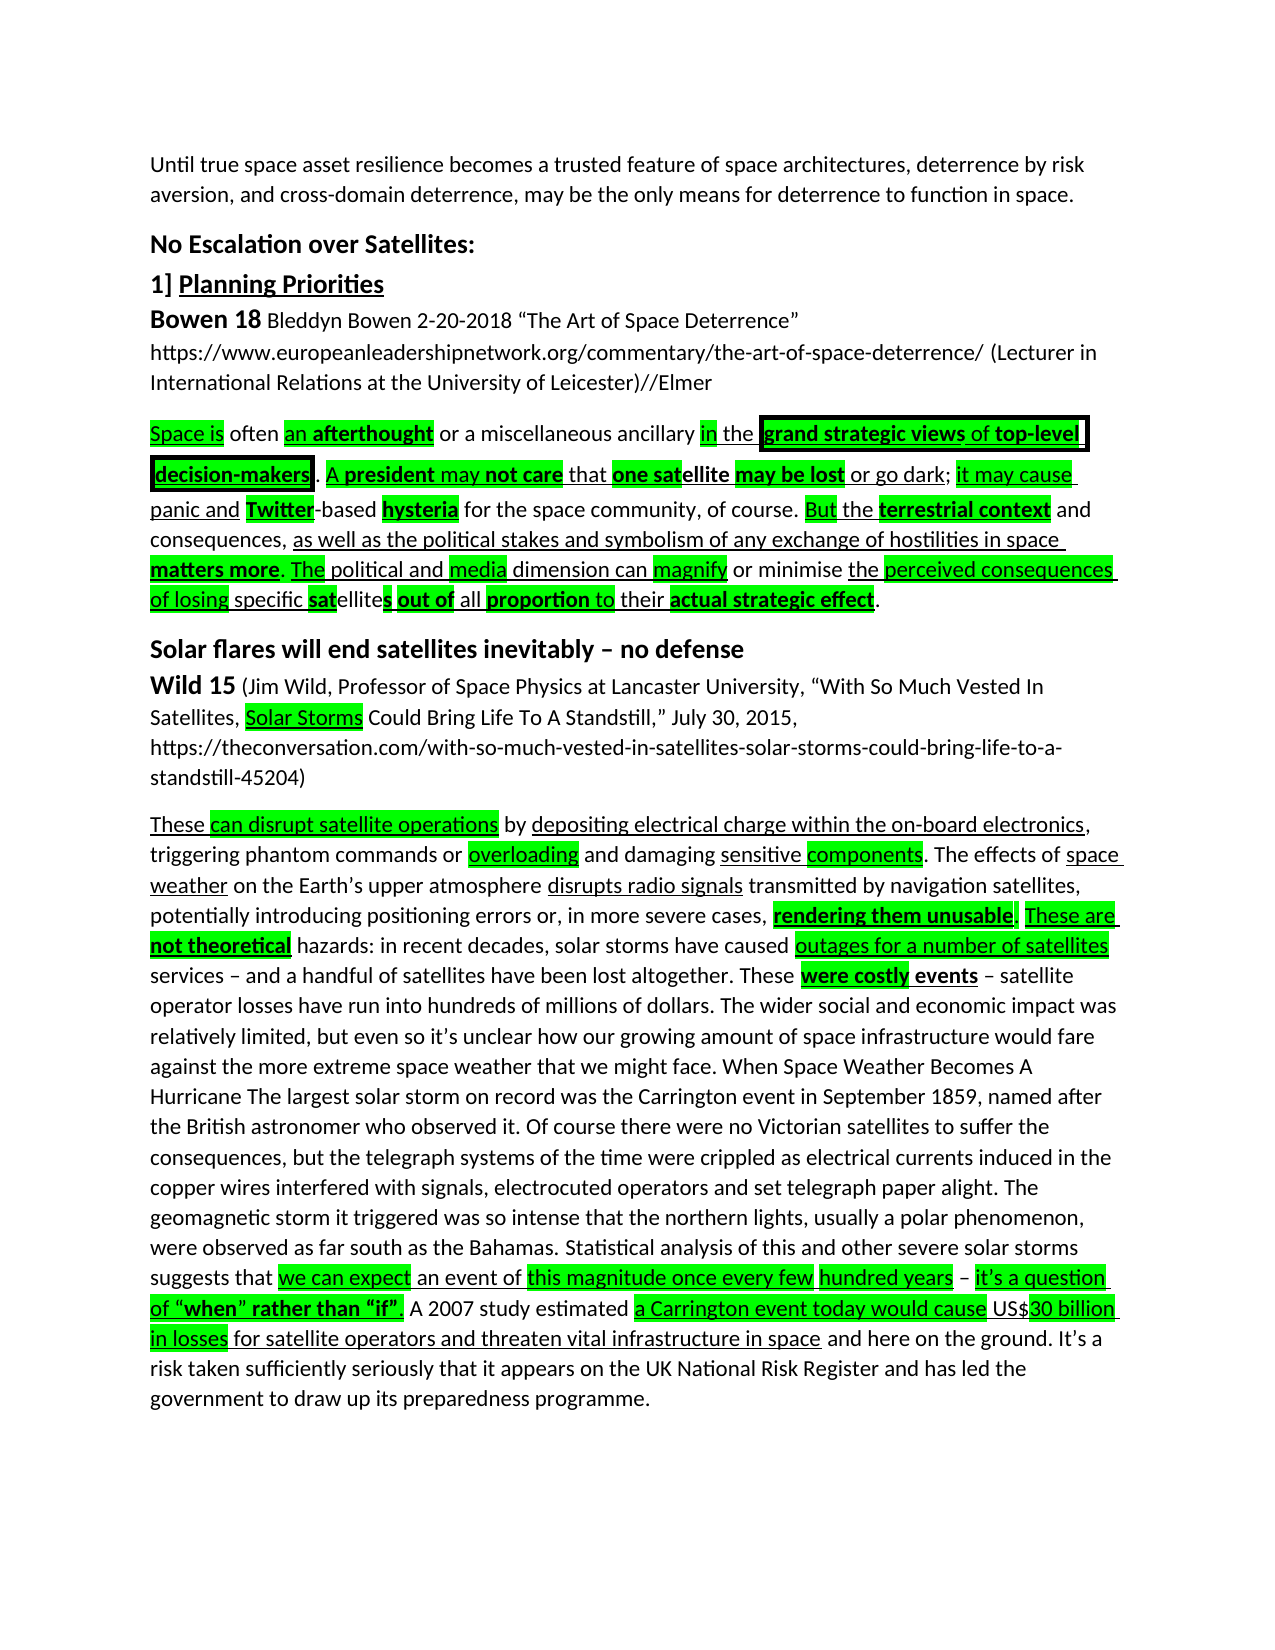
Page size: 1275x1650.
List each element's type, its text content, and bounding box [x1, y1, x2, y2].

subtitle No Escalation over Satellites: [150, 227, 1125, 260]
text Bowen 18 Bleddyn Bowen 2-20-2018 “The Art of Space Deterrence” https://www.europeanleadershipnetwork.org/commentary/the-art-of-space-deterrence/ (Lecturer in International Relations at the University of Leicester)//Elmer [150, 302, 1125, 396]
text Wild 15 (Jim Wild, Professor of Space Physics at Lancaster University, “With So Much Vested In Satellites, Solar Storms Could Bring Life To A Standstill,” July 30, 2015, https://theconversation.com/with-so-much-vested-in-satellites-solar-storms-could-bring-life-to-a-standstill-45204) [150, 668, 1125, 791]
subtitle 1] Planning Priorities [150, 267, 1125, 300]
text These can disrupt satellite operations by depositing electrical charge within the on-board electronics, triggering phantom commands or overloading and damaging sensitive components. The effects of space weather on the Earth’s upper atmosphere disrupts radio signals transmitted by navigation satellites, potentially introducing positioning errors or, in more severe cases, rendering them unusable. These are not theoretical hazards: in recent decades, solar storms have caused outages for a number of satellites services – and a handful of satellites have been lost altogether. These were costly events – satellite operator losses have run into hundreds of millions of dollars. The wider social and economic impact was relatively limited, but even so it’s unclear how our growing amount of space infrastructure would fare against the more extreme space weather that we might face. When Space Weather Becomes A Hurricane The largest solar storm on record was the Carrington event in September 1859, named after the British astronomer who observed it. Of course there were no Victorian satellites to suffer the consequences, but the telegraph systems of the time were crippled as electrical currents induced in the copper wires interfered with signals, electrocuted operators and set telegraph paper alight. The geomagnetic storm it triggered was so intense that the northern lights, usually a polar phenomenon, were observed as far south as the Bahamas. Statistical analysis of this and other severe solar storms suggests that we can expect an event of this magnitude once every few hundred years – it’s a question of “when” rather than “if”. A 2007 study estimated a Carrington event today would cause US$30 billion in losses for satellite operators and threaten vital infrastructure in space and here on the ground. It’s a risk taken sufficiently seriously that it appears on the UK National Risk Register and has led the government to draw up its preparedness programme. [150, 810, 1125, 1412]
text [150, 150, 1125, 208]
subtitle Solar flares will end satellites inevitably – no defense [150, 632, 1125, 665]
text Space is often an afterthought or a miscellaneous ancillary in the grand strategic views of top-level decision-makers. A president may not care that one satellite may be lost or go dark; it may cause panic and Twitter-based hysteria for the space community, of course. But the terrestrial context and consequences, as well as the political stakes and symbolism of any exchange of hostilities in space matters more. The political and media dimension can magnify or minimise the perceived consequences of losing specific satellites out of all proportion to their actual strategic effect. [150, 415, 1125, 613]
